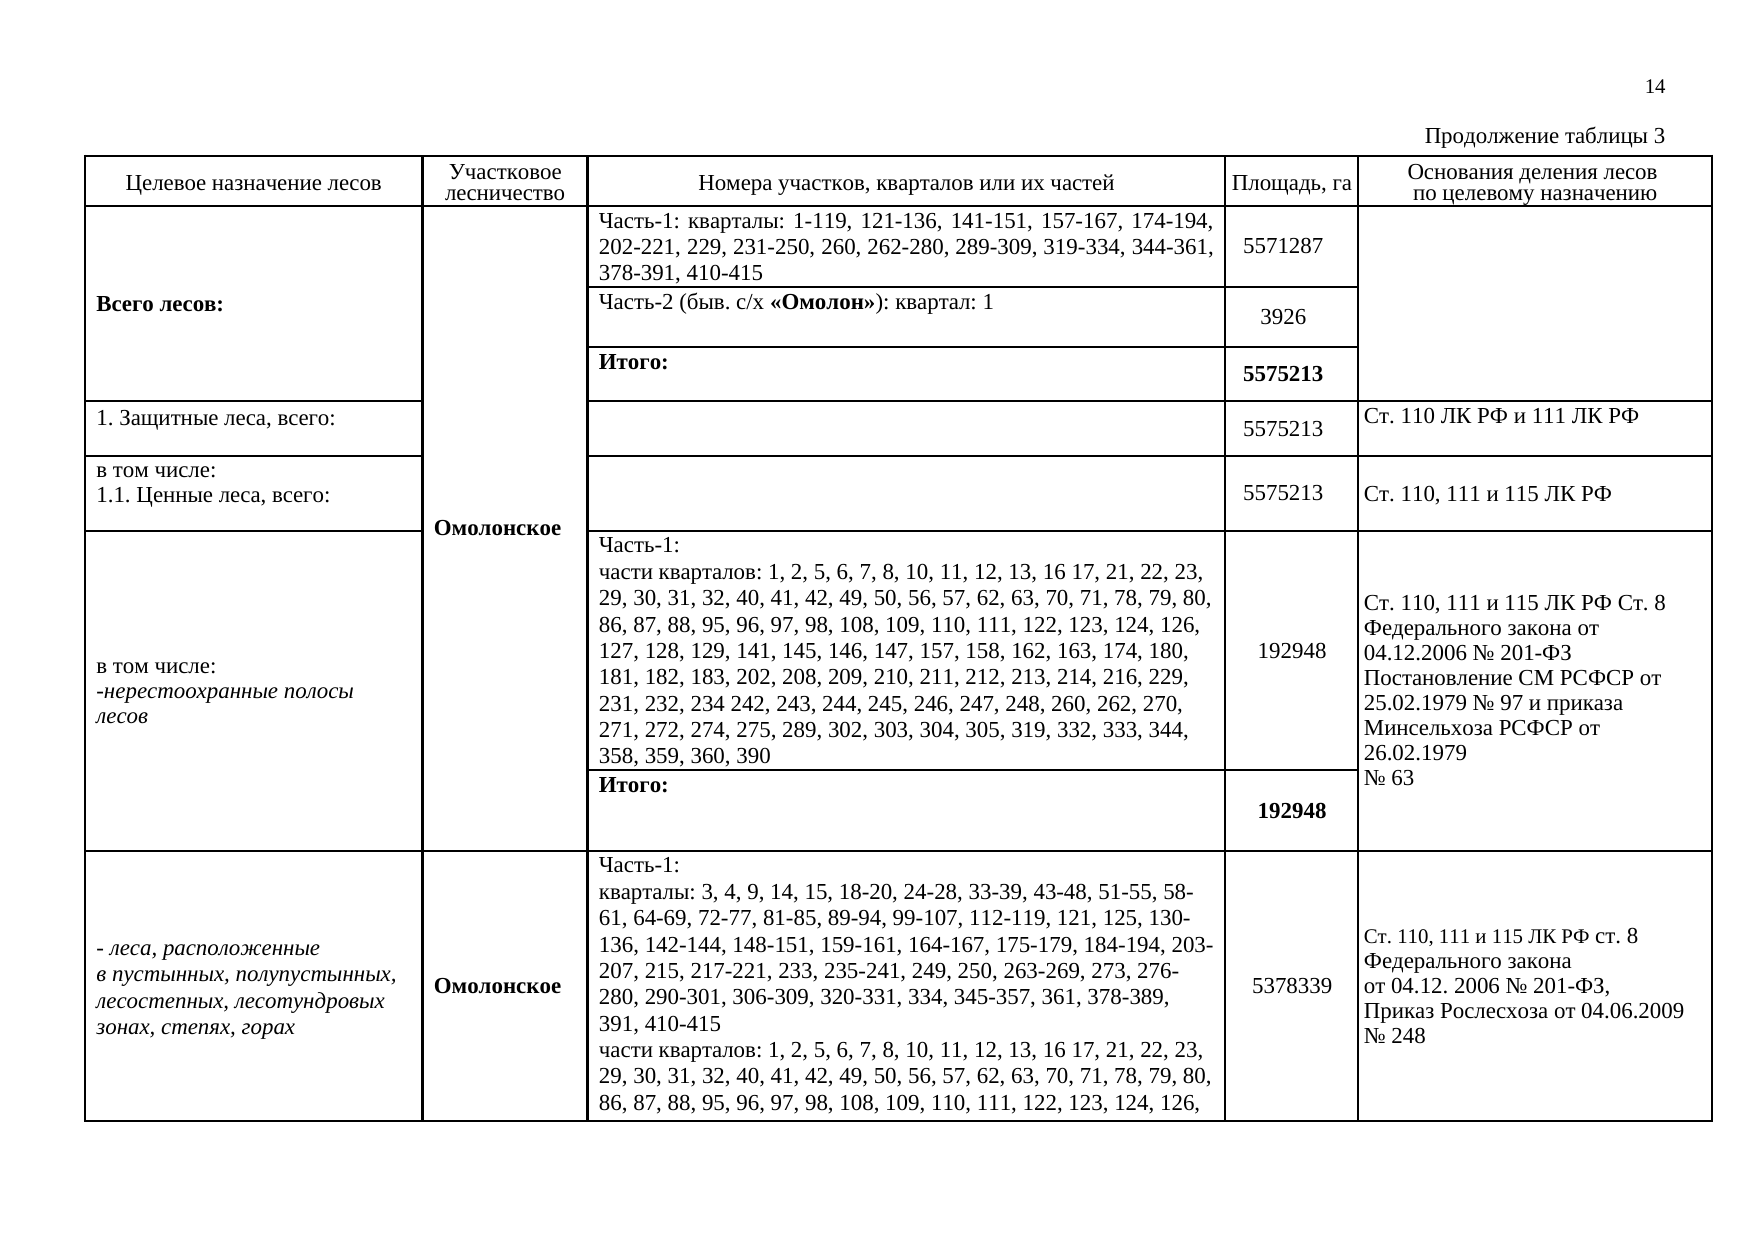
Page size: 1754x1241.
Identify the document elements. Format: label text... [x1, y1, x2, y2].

table_header Площадь, га [1226, 157, 1357, 204]
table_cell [589, 852, 1224, 1120]
table_cell Итого: [589, 348, 1224, 400]
text Продолжение таблицы 3 [148, 122, 1665, 148]
table_cell Часть-1: части кварталов: 1, 2, 5, 6, 7, 8, 10, 11, 12, 13, 16 17, 21, 22, 23, 29, 30, 31, 32, 40, 41, 42, 49, 50, 56, 57, 62, 63, 70, 71, 78, 79, 80, 86, 87, 88, 95, 96, 97, 98, 108, 109, 110, 111, 122, 123, 124, 126, 127, 128, 129, 141, 145, 146, 147, 157, 158, 162, 163, 174, 180, 181, 182, 183, 202, 208, 209, 210, 211, 212, 213, 214, 216, 229, 231, 232, 234 242, 243, 244, 245, 246, 247, 248, 260, 262, 270, 271, 272, 274, 275, 289, 302, 303, 304, 305, 319, 332, 333, 344, 358, 359, 360, 390 [589, 532, 1224, 769]
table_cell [86, 852, 421, 1120]
table_cell 1. Защитные леса, всего: [86, 402, 421, 455]
table_cell Часть-2 (быв. с/х «Омолон»): квартал: 1 [589, 288, 1224, 346]
table_cell 192948 [1226, 532, 1357, 769]
table_cell Итого: [589, 771, 1224, 849]
table_cell 192948 [1226, 771, 1357, 849]
table_cell 5378339 [1226, 852, 1357, 1120]
table_cell [1359, 207, 1711, 400]
table_cell 5571287 [1226, 207, 1357, 286]
table_cell [589, 457, 1224, 529]
table_cell 5575213 [1226, 348, 1357, 400]
table_cell 5575213 [1226, 402, 1357, 455]
table_header Целевое назначение лесов [86, 157, 421, 204]
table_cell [1359, 852, 1711, 1120]
table_cell Ст. 110 ЛК РФ и 111 ЛК РФ [1359, 402, 1711, 455]
table_cell Омолонское [424, 852, 586, 1120]
table_header Основания деления лесов по целевому назначению [1359, 157, 1711, 204]
table_cell в том числе: -нерестоохранные полосы лесов [86, 532, 421, 849]
table_cell 3926 [1226, 288, 1357, 346]
table_cell Ст. 110, 111 и 115 ЛК РФ [1359, 457, 1711, 529]
table_header Участковое лесничество [424, 157, 586, 204]
table_cell [589, 402, 1224, 455]
table_header Номера участков, кварталов или их частей [589, 157, 1224, 204]
table_cell Омолонское [424, 207, 586, 849]
table_cell Часть-1: кварталы: 1-119, 121-136, 141-151, 157-167, 174-194, 202-221, 229, 231-250, 260, 262-280, 289-309, 319-334, 344-361, 378-391, 410-415 [589, 207, 1224, 286]
table_cell Всего лесов: [86, 207, 421, 400]
table_cell в том числе: 1.1. Ценные леса, всего: [86, 457, 421, 529]
table_cell Ст. 110, 111 и 115 ЛК РФ Ст. 8 Федерального закона от 04.12.2006 № 201-ФЗ Постановление СМ РСФСР от 25.02.1979 № 97 и приказа Минсельхоза РСФСР от 26.02.1979 № 63 [1359, 532, 1711, 849]
table_cell 5575213 [1226, 457, 1357, 529]
